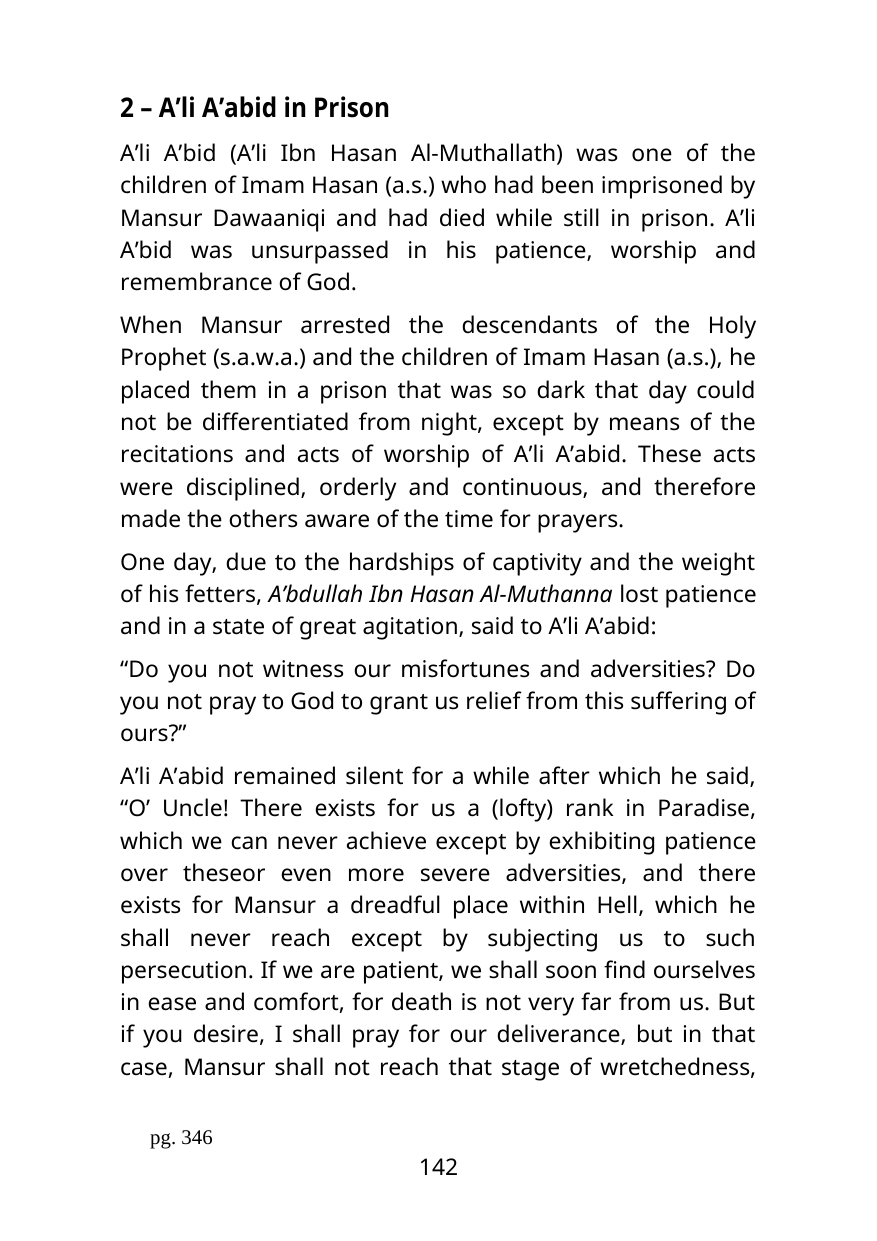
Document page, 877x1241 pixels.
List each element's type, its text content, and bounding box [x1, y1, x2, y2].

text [120, 759, 757, 1082]
text When Mansur arrested the descendants of the Holy Prophet (s.a.w.a.) and the children of Imam Hasan (a.s.), he placed them in a prison that was so dark that day could not be differentiated from night, except by means of the recitations and acts of worship of A’li A’abid. These acts were disciplined, orderly and continuous, and therefore made the others aware of the time for prayers. [120, 308, 757, 534]
text “Do you not witness our misfortunes and adversities? Do you not pray to God to grant us relief from this suffering of ours?” [120, 651, 757, 748]
text One day, due to the hardships of captivity and the weight of his fetters, A’bdullah Ibn Hasan Al-Muthanna lost patience and in a state of great agitation, said to A’li A’abid: [120, 544, 757, 641]
subtitle 2 – A’li A’abid in Prison [120, 88, 757, 125]
text A’li A’bid (A’li Ibn Hasan Al-Muthallath) was one of the children of Imam Hasan (a.s.) who had been imprisoned by Mansur Dawaaniqi and had died while still in prison. A’li A’bid was unsurpassed in his patience, worship and remembrance of God. [120, 136, 757, 297]
